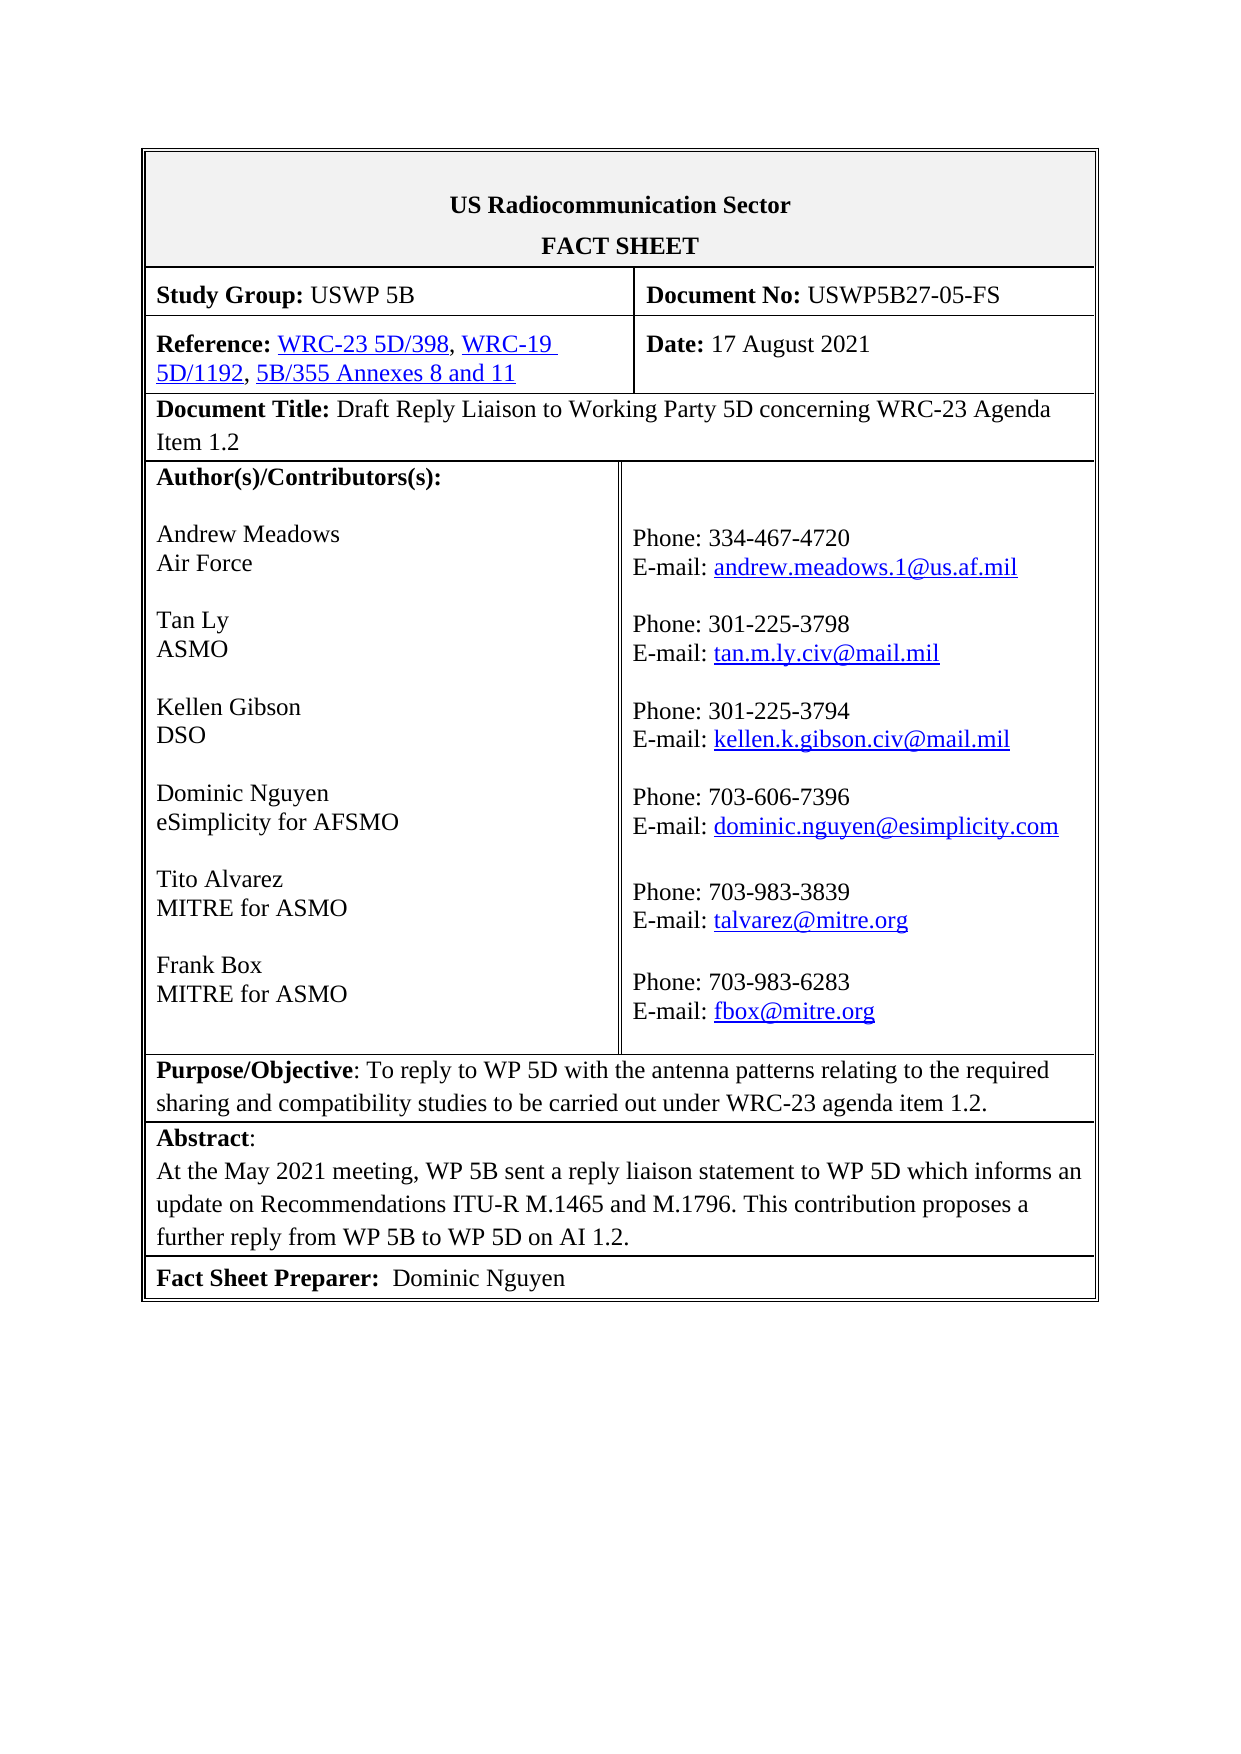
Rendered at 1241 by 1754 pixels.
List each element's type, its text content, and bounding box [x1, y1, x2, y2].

table_cell Date: 17 August 2021 [635, 315, 1095, 392]
table_cell Reference: WRC-23 5D/398, WRC-19 5D/1192, 5B/355 Annexes 8 and 11 [146, 316, 633, 392]
table_cell Author(s)/Contributors(s): Andrew Meadows Air Force Tan Ly ASMO Kellen Gibson DSO Dominic Nguyen eSimplicity for AFSMO Tito Alvarez MITRE for ASMO Frank Box MITRE for ASMO [146, 462, 618, 1054]
table_cell Abstract: At the May 2021 meeting, WP 5B sent a reply liaison statement to WP 5D which informs an update on Recommendations ITU-R M.1465 and M.1796. This contribution proposes a further reply from WP 5B to WP 5D on AI 1.2. [146, 1121, 1095, 1255]
table_cell Purpose/Objective: To reply to WP 5D with the antenna patterns relating to the required sharing and compatibility studies to be carried out under WRC-23 agenda item 1.2. [146, 1054, 1095, 1121]
table_cell Document Title: Draft Reply Liaison to Working Party 5D concerning WRC-23 Agenda Item 1.2 [146, 393, 1095, 460]
table_header US Radiocommunication Sector FACT SHEET [146, 152, 1095, 266]
table_cell Study Group: USWP 5B [146, 268, 633, 315]
table_cell Phone: 334-467-4720 E-mail: andrew.meadows.1@us.af.mil Phone: 301-225-3798 E-mail: tan.m.ly.civ@mail.mil Phone: 301-225-3794 E-mail: kellen.k.gibson.civ@mail.mil Phone: 703-606-7396 E-mail: dominic.nguyen@esimplicity.com Phone: 703-983-3839 E-mail: talvarez@mitre.org Phone: 703-983-6283 E-mail: fbox@mitre.org [622, 460, 1095, 1054]
table_cell Document No: USWP5B27-05-FS [635, 266, 1095, 315]
table_cell Fact Sheet Preparer: Dominic Nguyen [146, 1255, 1095, 1298]
